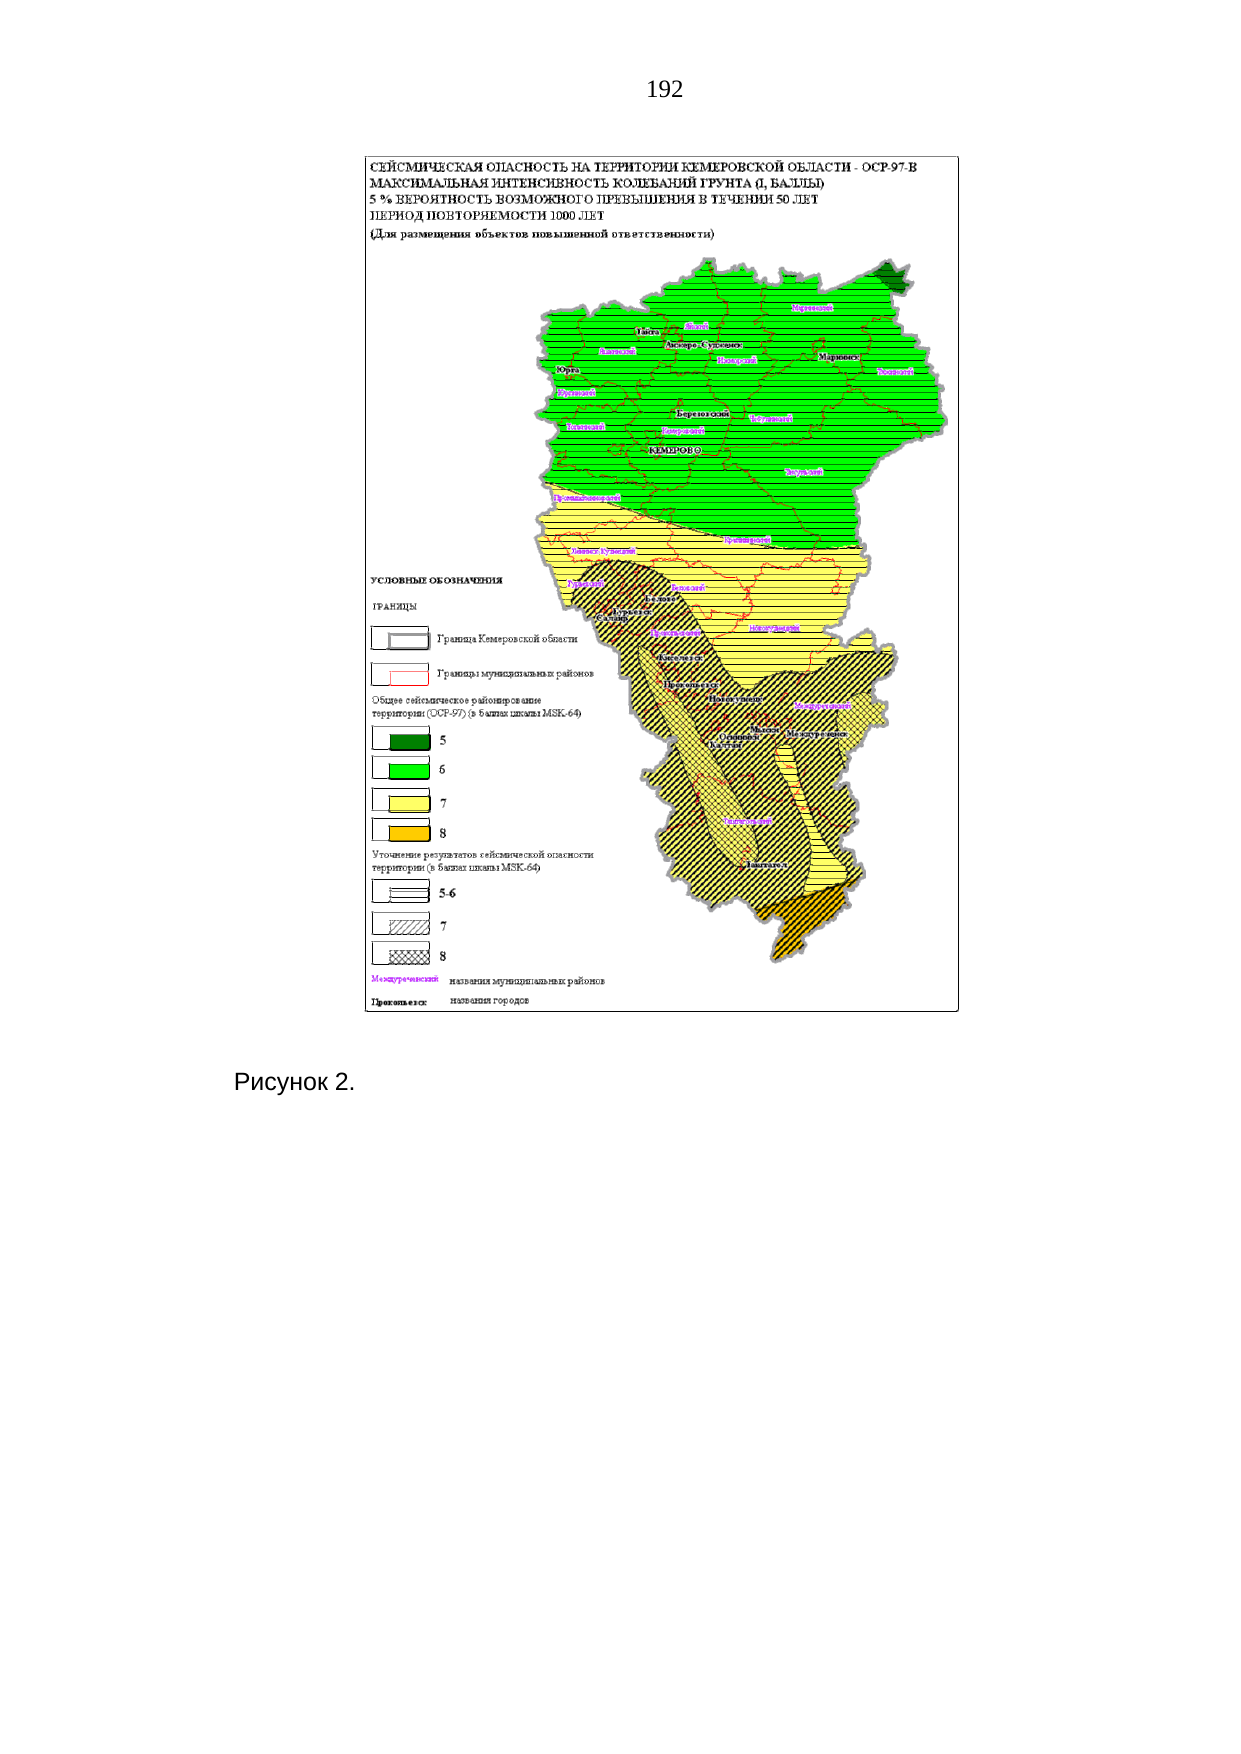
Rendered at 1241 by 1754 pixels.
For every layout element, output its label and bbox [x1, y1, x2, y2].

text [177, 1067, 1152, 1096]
picture [344, 131, 985, 1039]
